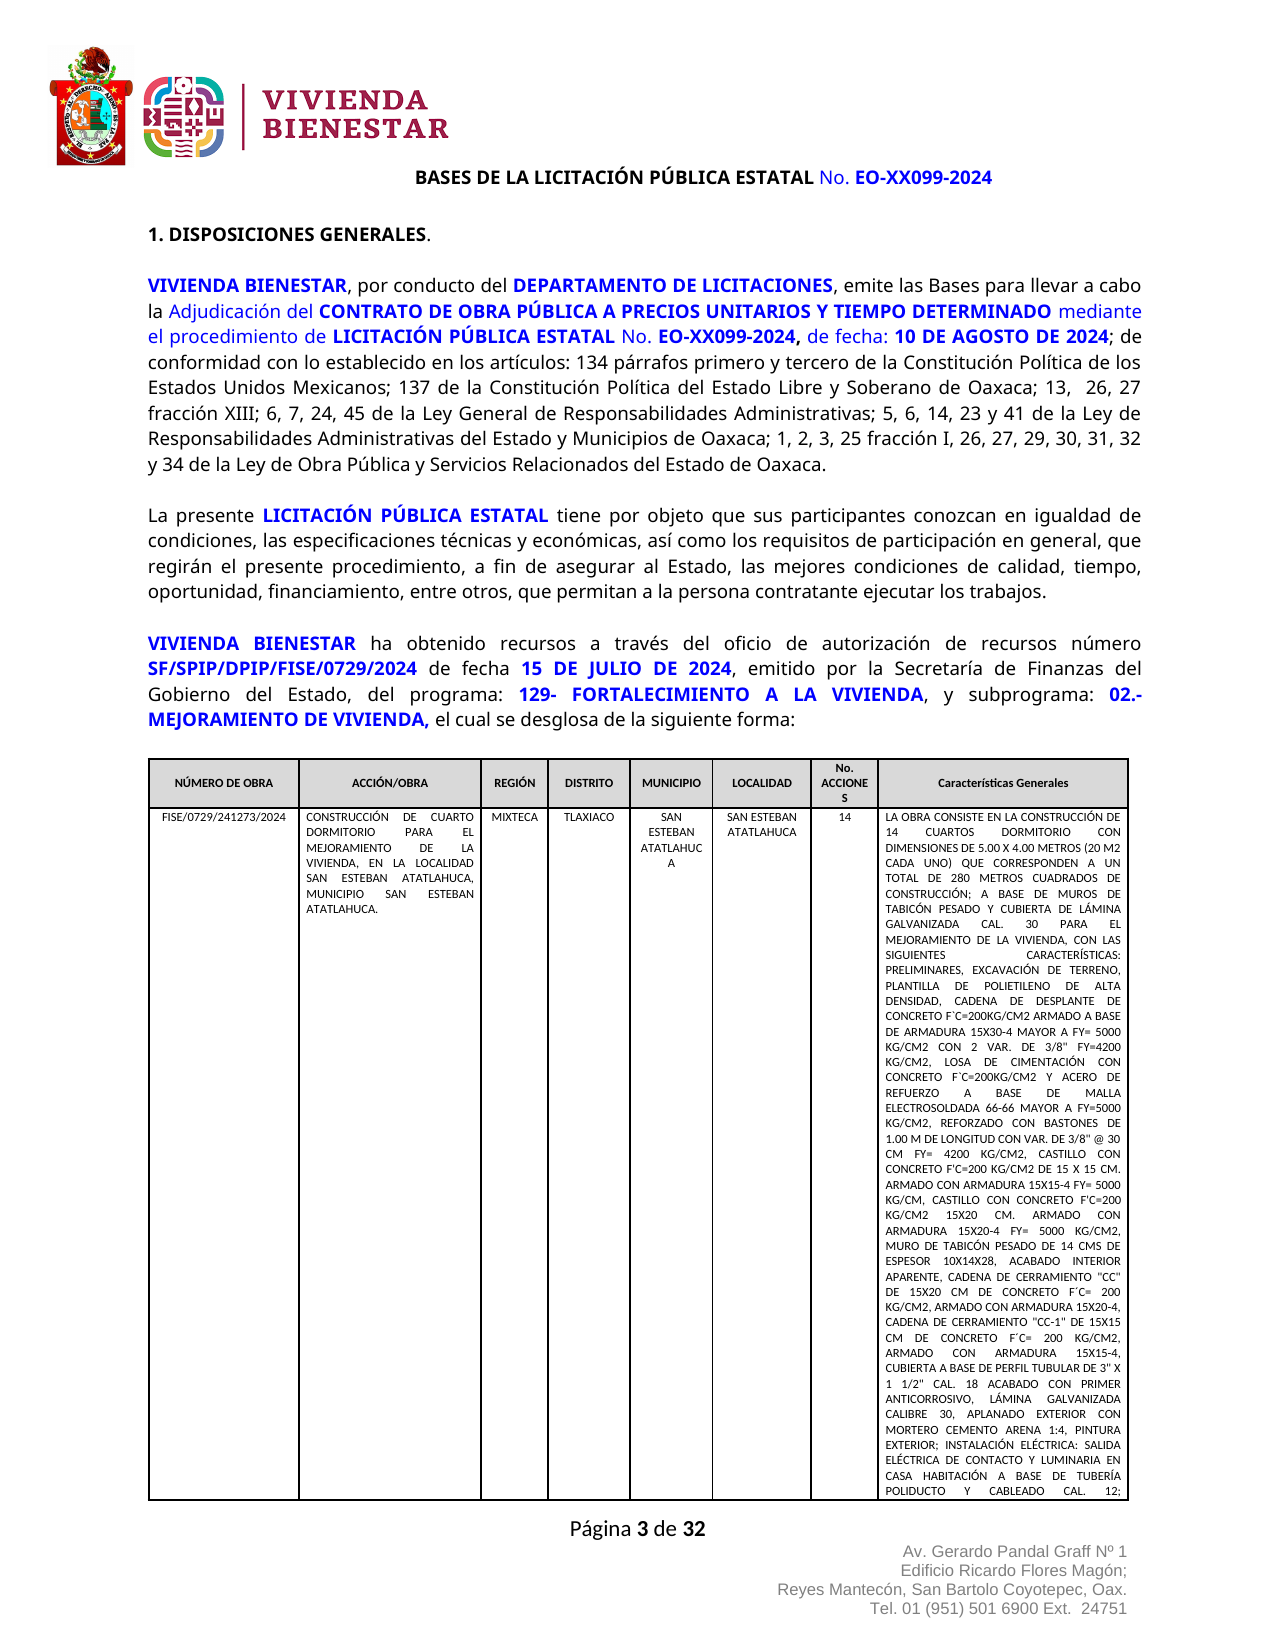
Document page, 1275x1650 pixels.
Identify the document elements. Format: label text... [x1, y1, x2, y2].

table_header NÚMERO DE OBRA [150, 760, 298, 807]
table_header Características Generales [879, 760, 1127, 807]
text La presente LICITACIÓN PÚBLICA ESTATAL tiene por objeto que sus participantes conozcan en igualdad de condiciones, las especificaciones técnicas y económicas, así como los requisitos de participación en general, que regirán el presente procedimiento, a fin de asegurar al Estado, las mejores condiciones de calidad, tiempo, oportunidad, financiamiento, entre otros, que permitan a la persona contratante ejecutar los trabajos. [148, 502, 1142, 604]
table_cell FISE/0729/241273/2024 [150, 809, 298, 1498]
text VIVIENDA BIENESTAR ha obtenido recursos a través del oficio de autorización de recursos número SF/SPIP/DPIP/FISE/0729/2024 de fecha 15 DE JULIO DE 2024, emitido por la Secretaría de Finanzas del Gobierno del Estado, del programa: 129- FORTALECIMIENTO A LA VIVIENDA, y subprograma: 02.- MEJORAMIENTO DE VIVIENDA, el cual se desglosa de la siguiente forma: [148, 630, 1142, 732]
text VIVIENDA BIENESTAR, por conducto del DEPARTAMENTO DE LICITACIONES, emite las Bases para llevar a cabo la Adjudicación del CONTRATO DE OBRA PÚBLICA A PRECIOS UNITARIOS Y TIEMPO DETERMINADO mediante el procedimiento de LICITACIÓN PÚBLICA ESTATAL No. EO-XX099-2024, de fecha: 10 DE AGOSTO DE 2024; de conformidad con lo establecido en los artículos: 134 párrafos primero y tercero de la Constitución Política de los Estados Unidos Mexicanos; 137 de la Constitución Política del Estado Libre y Soberano de Oaxaca; 13, 26, 27 fracción XIII; 6, 7, 24, 45 de la Ley General de Responsabilidades Administrativas; 5, 6, 14, 23 y 41 de la Ley de Responsabilidades Administrativas del Estado y Municipios de Oaxaca; 1, 2, 3, 25 fracción I, 26, 27, 29, 30, 31, 32 y 34 de la Ley de Obra Pública y Servicios Relacionados del Estado de Oaxaca. [148, 272, 1142, 477]
picture [47, 45, 135, 168]
table_cell SAN ESTEBAN ATATLAHUCA [713, 809, 810, 1498]
table_cell TLAXIACO [549, 809, 629, 1498]
table_header REGIÓN [482, 760, 547, 807]
table_header DISTRITO [549, 760, 629, 807]
text 1. DISPOSICIONES GENERALES. [148, 221, 1142, 247]
picture [140, 68, 465, 166]
table_cell 14 [812, 809, 877, 1498]
table_header No. ACCIONES [812, 760, 877, 807]
table_cell MIXTECA [482, 809, 547, 1498]
table_header MUNICIPIO [631, 760, 712, 807]
table_header ACCIÓN/OBRA [300, 760, 480, 807]
table_cell CONSTRUCCIÓN DE CUARTO DORMITORIO PARA EL MEJORAMIENTO DE LA VIVIENDA, EN LA LOCALIDAD SAN ESTEBAN ATATLAHUCA, MUNICIPIO SAN ESTEBAN ATATLAHUCA. [300, 809, 480, 1498]
table_cell SAN ESTEBAN ATATLAHUCA [631, 809, 712, 1498]
table_header LOCALIDAD [713, 760, 810, 807]
